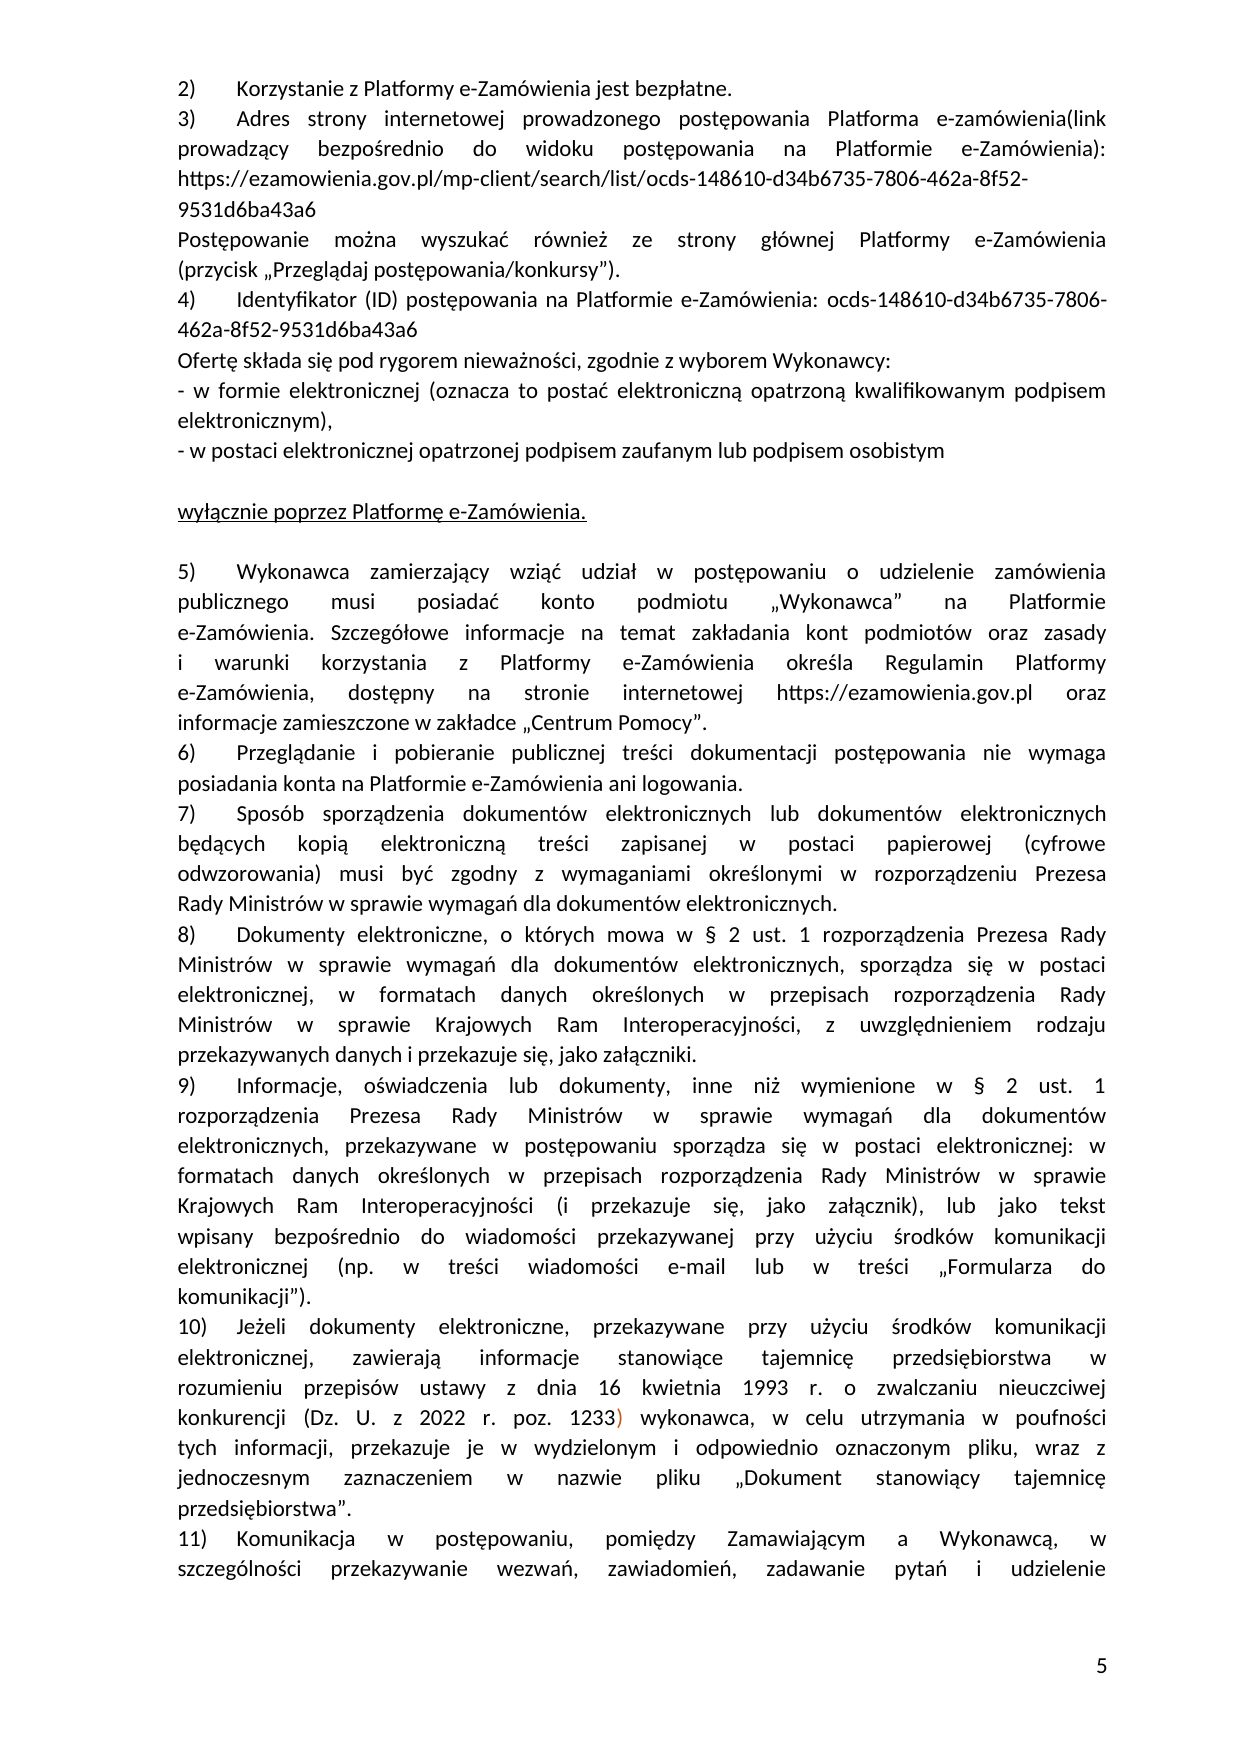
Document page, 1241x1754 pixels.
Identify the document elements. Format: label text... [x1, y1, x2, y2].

list Wykonawca zamierzający wziąć udział w postępowaniu o udzielenie zamówienia publicznego musi posiadać konto podmiotu „Wykonawca” na Platformie e-Zamówienia. Szczegółowe informacje na temat zakładania kont podmiotów oraz zasady i warunki korzystania z Platformy e-Zamówienia określa Regulamin Platformy e-Zamówienia, dostępny na stronie internetowej https://ezamowienia.gov.pl oraz informacje zamieszczone w zakładce „Centrum Pomocy”. [177, 557, 1107, 736]
list Identyfikator (ID) postępowania na Platformie e-Zamówienia: ocds-148610-d34b6735-7806-462a-8f52-9531d6ba43a6 [177, 285, 1107, 343]
list Ofertę składa się pod rygorem nieważności, zgodnie z wyborem Wykonawcy: [177, 346, 1107, 374]
list Informacje, oświadczenia lub dokumenty, inne niż wymienione w § 2 ust. 1 rozporządzenia Prezesa Rady Ministrów w sprawie wymagań dla dokumentów elektronicznych, przekazywane w postępowaniu sporządza się w postaci elektronicznej: w formatach danych określonych w przepisach rozporządzenia Rady Ministrów w sprawie Krajowych Ram Interoperacyjności (i przekazuje się, jako załącznik), lub jako tekst wpisany bezpośrednio do wiadomości przekazywanej przy użyciu środków komunikacji elektronicznej (np. w treści wiadomości e-mail lub w treści „Formularza do komunikacji”). [177, 1071, 1107, 1310]
list - w formie elektronicznej (oznacza to postać elektroniczną opatrzoną kwalifikowanym podpisem elektronicznym), [177, 376, 1107, 434]
list - w postaci elektronicznej opatrzonej podpisem zaufanym lub podpisem osobistym [177, 436, 1107, 464]
list Przeglądanie i pobieranie publicznej treści dokumentacji postępowania nie wymaga posiadania konta na Platformie e-Zamówienia ani logowania. [177, 738, 1107, 797]
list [177, 1524, 1107, 1582]
list Sposób sporządzenia dokumentów elektronicznych lub dokumentów elektronicznych będących kopią elektroniczną treści zapisanej w postaci papierowej (cyfrowe odwzorowania) musi być zgodny z wymaganiami określonymi w rozporządzeniu Prezesa Rady Ministrów w sprawie wymagań dla dokumentów elektronicznych. [177, 799, 1107, 917]
list Postępowanie można wyszukać również ze strony głównej Platformy e-Zamówienia (przycisk „Przeglądaj postępowania/konkursy”). [177, 225, 1107, 283]
list Korzystanie z Platformy e-Zamówienia jest bezpłatne. [177, 74, 1107, 102]
list Jeżeli dokumenty elektroniczne, przekazywane przy użyciu środków komunikacji elektronicznej, zawierają informacje stanowiące tajemnicę przedsiębiorstwa w rozumieniu przepisów ustawy z dnia 16 kwietnia 1993 r. o zwalczaniu nieuczciwej konkurencji (Dz. U. z 2022 r. poz. 1233) wykonawca, w celu utrzymania w poufności tych informacji, przekazuje je w wydzielonym i odpowiednio oznaczonym pliku, wraz z jednoczesnym zaznaczeniem w nazwie pliku „Dokument stanowiący tajemnicę przedsiębiorstwa”. [177, 1312, 1107, 1522]
list Adres strony internetowej prowadzonego postępowania Platforma e-zamówienia(link prowadzący bezpośrednio do widoku postępowania na Platformie e-Zamówienia): https://ezamowienia.gov.pl/mp-client/search/list/ocds-148610-d34b6735-7806-462a-8f52-9531d6ba43a6 [177, 104, 1107, 223]
list Dokumenty elektroniczne, o których mowa w § 2 ust. 1 rozporządzenia Prezesa Rady Ministrów w sprawie wymagań dla dokumentów elektronicznych, sporządza się w postaci elektronicznej, w formatach danych określonych w przepisach rozporządzenia Rady Ministrów w sprawie Krajowych Ram Interoperacyjności, z uwzględnieniem rodzaju przekazywanych danych i przekazuje się, jako załączniki. [177, 920, 1107, 1068]
list wyłącznie poprzez Platformę e-Zamówienia. [177, 497, 1107, 525]
